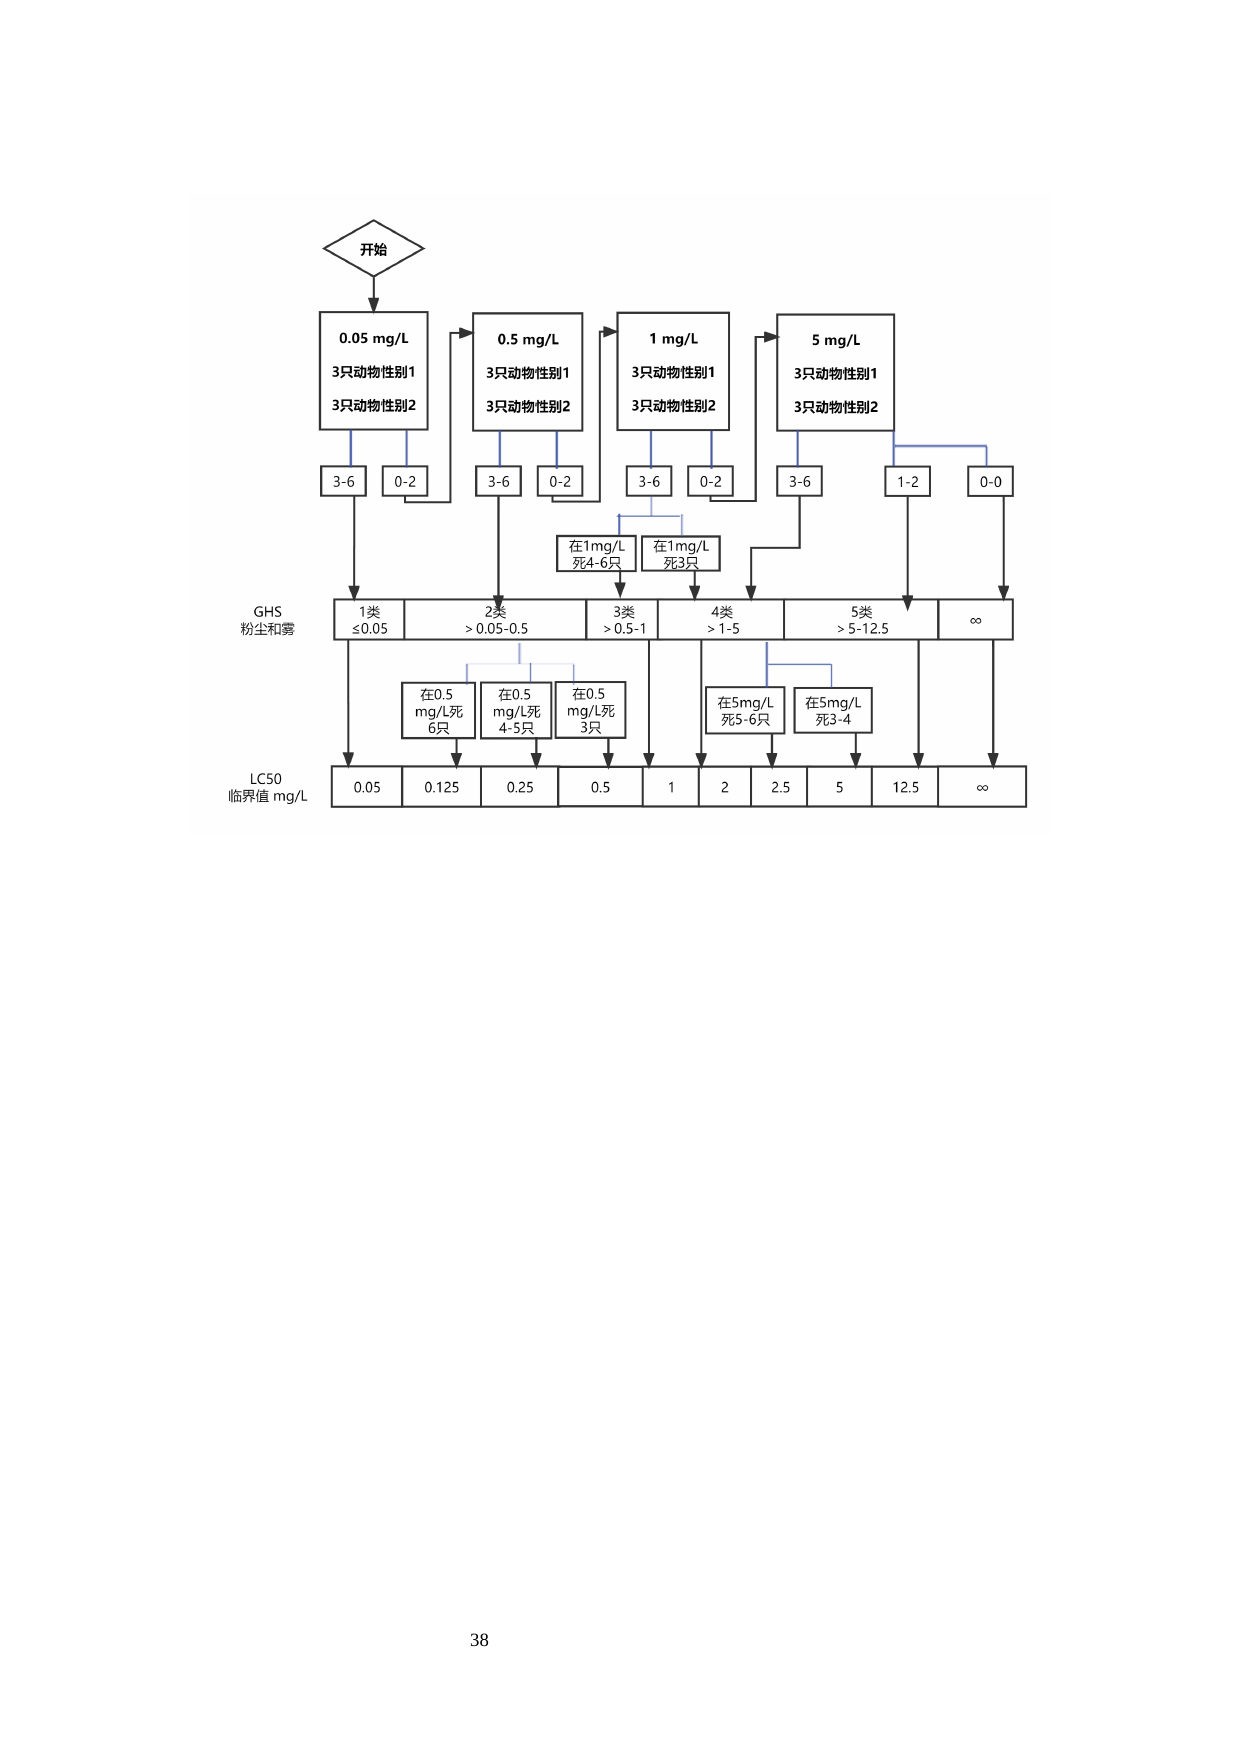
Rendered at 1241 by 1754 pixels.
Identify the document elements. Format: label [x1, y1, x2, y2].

picture [188, 194, 1052, 835]
